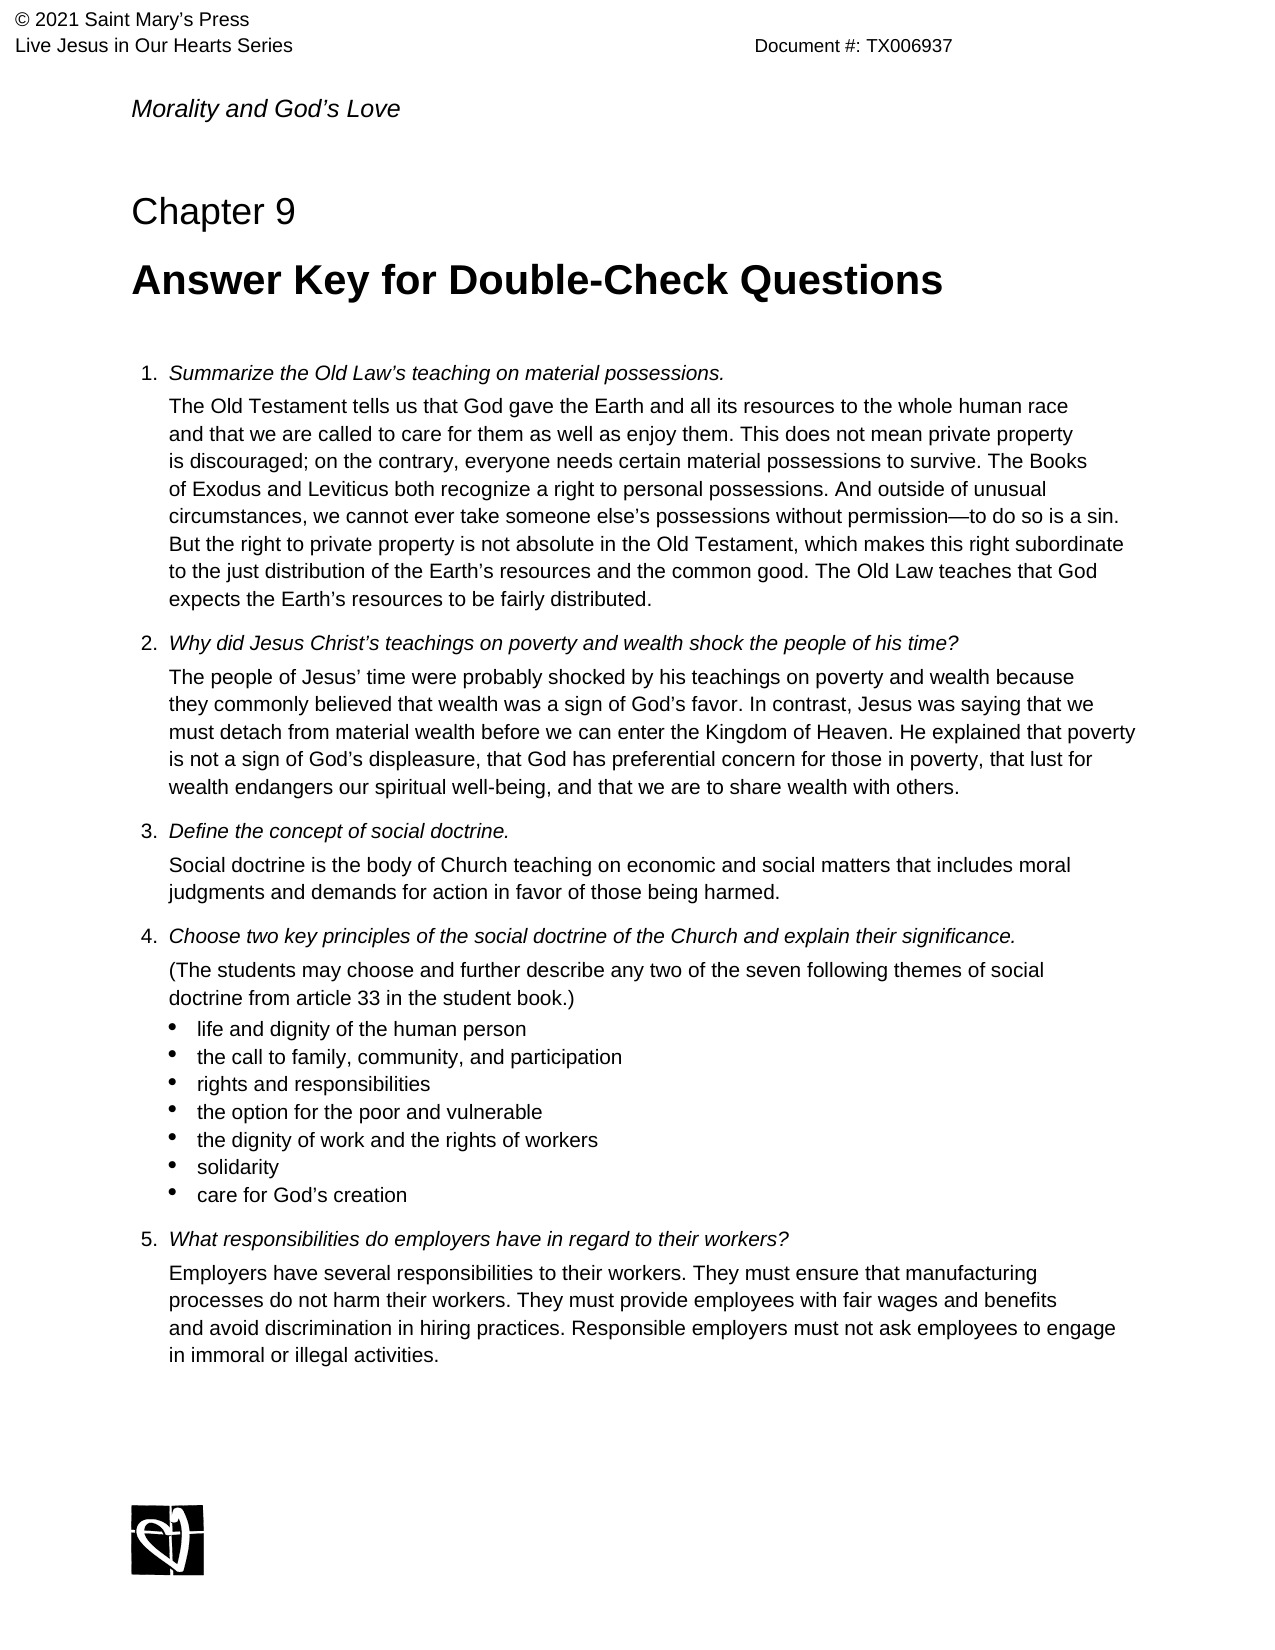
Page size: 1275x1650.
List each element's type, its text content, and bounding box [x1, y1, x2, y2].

text Chapter 9 [131, 189, 1144, 232]
list life and dignity of the human person [169, 1017, 1144, 1041]
text 1. Summarize the Old Law’s teaching on material possessions. [141, 360, 1144, 384]
text Employers have several responsibilities to their workers. They must ensure that manufacturing processes do not harm their workers. They must provide employees with fair wages and benefits and avoid discrimination in hiring practices. Responsible employers must not ask employees to engage in immoral or illegal activities. [131, 1261, 1144, 1400]
list care for God’s creation [169, 1183, 1144, 1207]
list the dignity of work and the rights of workers [169, 1127, 1144, 1152]
text The people of Jesus’ time were probably shocked by his teachings on poverty and wealth because they commonly believed that wealth was a sign of God’s favor. In contrast, Jesus was saying that we must detach from material wealth before we can enter the Kingdom of Heaven. He explained that poverty is not a sign of God’s displeasure, that God has preferential concern for those in poverty, that lust for wealth endangers our spiritual well-being, and that we are to share wealth with others. [141, 664, 1144, 798]
list the option for the poor and vulnerable [169, 1100, 1144, 1124]
text 5. What responsibilities do employers have in regard to their workers? [141, 1227, 1144, 1251]
text Answer Key for Double-Check Questions [131, 255, 1144, 303]
text (The students may choose and further describe any two of the seven following themes of social doctrine from article 33 in the student book.) [131, 958, 1144, 1009]
text Social doctrine is the body of Church teaching on economic and social matters that includes moral judgments and demands for action in favor of those being harmed. [141, 852, 1144, 904]
text The Old Testament tells us that God gave the Earth and all its resources to the whole human race and that we are called to care for them as well as enjoy them. This does not mean private property is discouraged; on the contrary, everyone needs certain material possessions to survive. The Books of Exodus and Leviticus both recognize a right to personal possessions. And outside of unusual circumstances, we cannot ever take someone else’s possessions without permission—to do so is a sin. But the right to private property is not absolute in the Old Testament, which makes this right subordinate to the just distribution of the Earth’s resources and the common good. The Old Law teaches that God expects the Earth’s resources to be fairly distributed. [141, 394, 1144, 611]
list the call to family, community, and participation [169, 1045, 1144, 1069]
list solidarity [169, 1155, 1144, 1179]
text 2. Why did Jesus Christ’s teachings on poverty and wealth shock the people of his time? [141, 631, 1144, 655]
list rights and responsibilities [169, 1072, 1144, 1096]
text 4. Choose two key principles of the social doctrine of the Church and explain their significance. [141, 924, 1144, 948]
text 3. Define the concept of social doctrine. [141, 819, 1144, 843]
